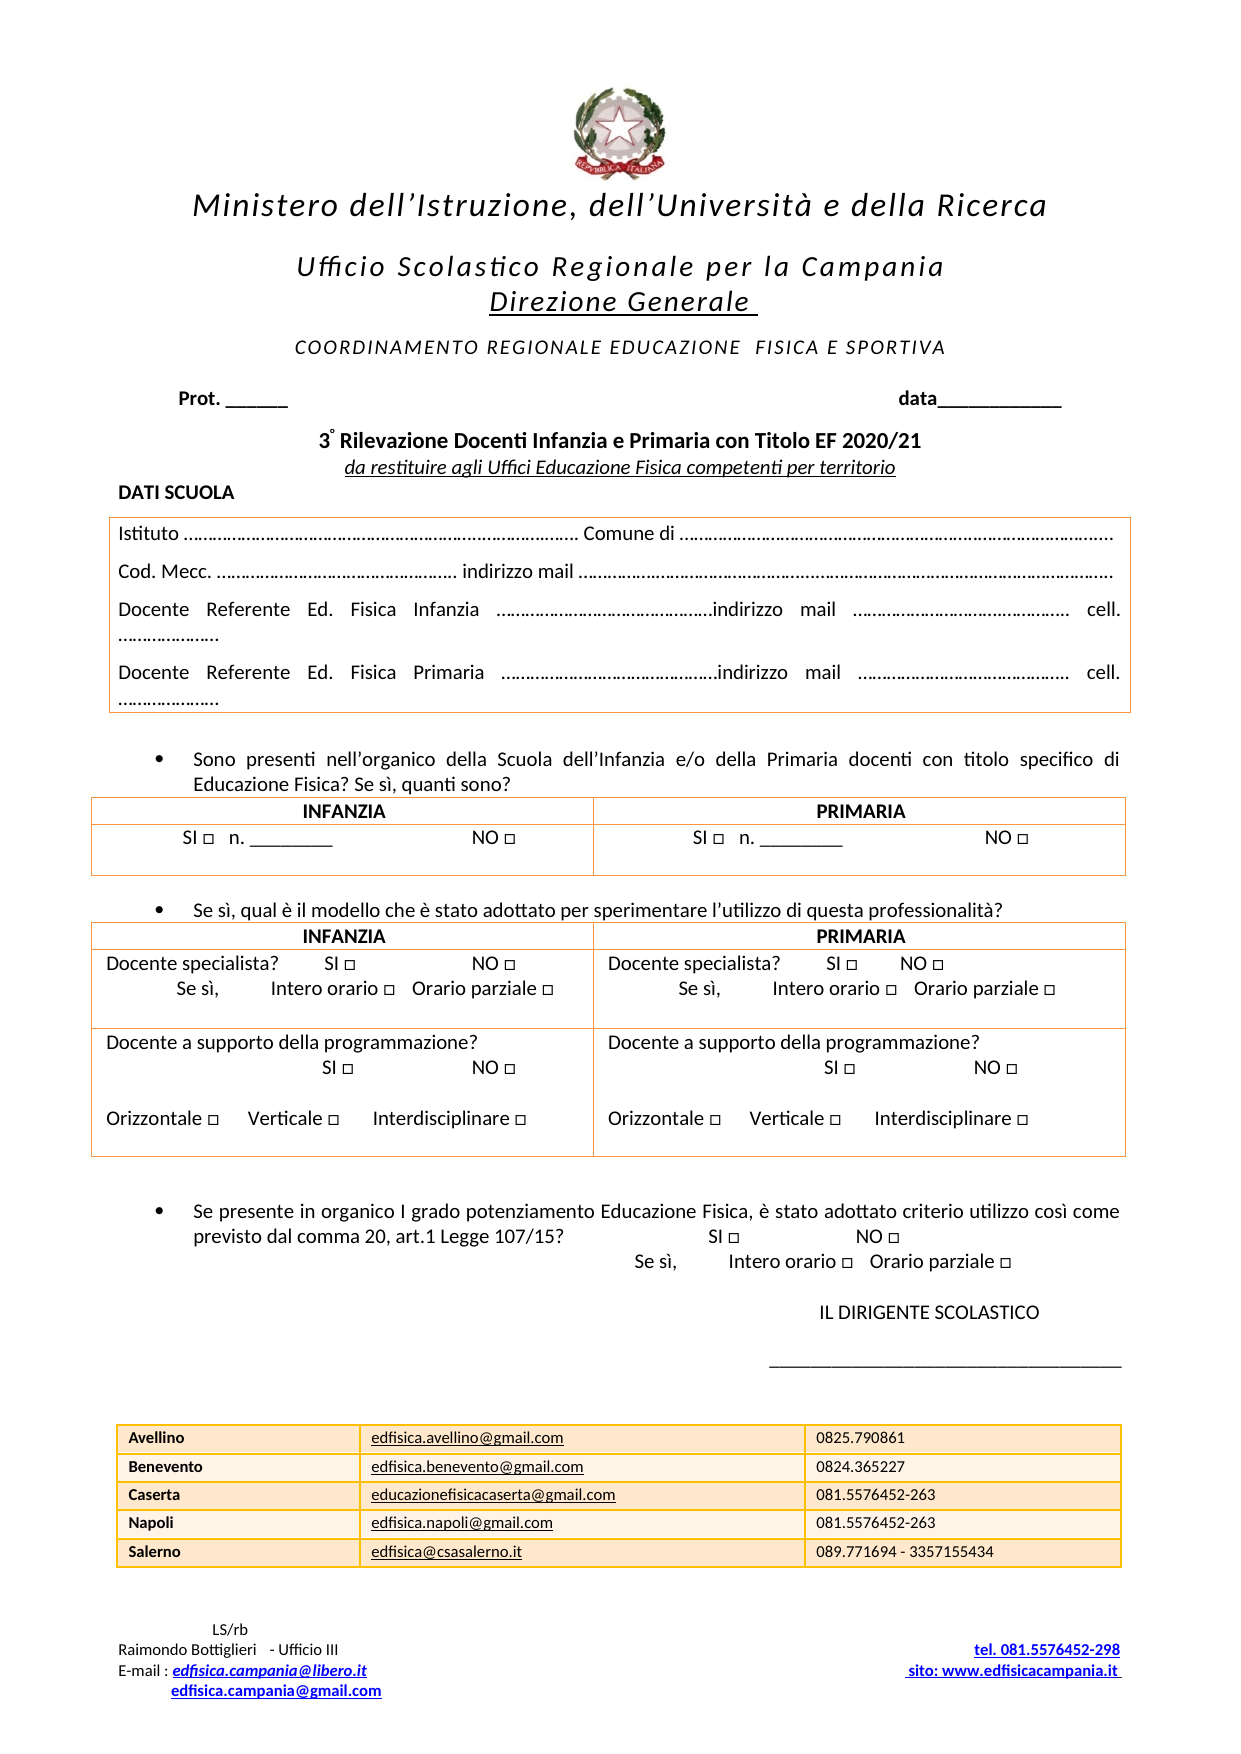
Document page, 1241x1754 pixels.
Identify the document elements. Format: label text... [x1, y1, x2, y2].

table_cell edfisica.napoli@gmail.com [361, 1511, 804, 1537]
table_cell Napoli [118, 1511, 359, 1537]
table_cell 0824.365227 [806, 1455, 1120, 1481]
text Docente Referente Ed. Fisica Infanzia ………………………………………indirizzo mail ………………………….………….. cell. ………………… [110, 593, 1130, 647]
table_cell SI □ n. ________ NO □ [92, 825, 593, 875]
table_header INFANZIA [92, 798, 593, 823]
table_cell Salerno [118, 1540, 359, 1566]
text Cod. Mecc. ………………………………………….. indirizzo mail …………….…………………………...…………………………………………………….. [110, 555, 1130, 584]
table_header 0825.790861 [806, 1426, 1120, 1452]
text IL DIRIGENTE SCOLASTICO [708, 1299, 1122, 1325]
text 3° Rilevazione Docenti Infanzia e Primaria con Titolo EF 2020/21 [118, 426, 1122, 454]
text DATI SCUOLA [118, 479, 1122, 505]
table_cell edfisica@csasalerno.it [361, 1540, 804, 1566]
table_cell 081.5576452-263 [806, 1483, 1120, 1509]
text da restituire agli Uffici Educazione Fisica competenti per territorio [118, 454, 1122, 479]
list Se sì, qual è il modello che è stato adottato per sperimentare l’utilizzo di questa professionalità? [156, 897, 1122, 922]
table_cell SI □ n. ________ NO □ [594, 825, 1125, 875]
picture [570, 84, 670, 184]
table_cell Docente specialista? SI □ NO □ Se sì, Intero orario □ Orario parziale □ [594, 950, 1125, 1028]
table_header edfisica.avellino@gmail.com [361, 1426, 804, 1452]
table_header Avellino [118, 1426, 359, 1452]
text Istituto ……………………………………………………..………….……. Comune di ……………………………………………………..…………………….... [110, 518, 1130, 546]
table_cell 081.5576452-263 [806, 1511, 1120, 1537]
table_cell edfisica.benevento@gmail.com [361, 1455, 804, 1481]
table_cell Docente a supporto della programmazione? SI □ NO □ Orizzontale □ Verticale □ Interdisciplinare □ [92, 1029, 593, 1156]
table_cell educazionefisicacaserta@gmail.com [361, 1483, 804, 1509]
list Se presente in organico I grado potenziamento Educazione Fisica, è stato adottato criterio utilizzo così come previsto dal comma 20, art.1 Legge 107/15? SI □ NO □ [156, 1198, 1122, 1249]
table_cell 089.771694 - 3357155434 [806, 1540, 1120, 1566]
table_cell Caserta [118, 1483, 359, 1509]
list Se sì, Intero orario □ Orario parziale □ [562, 1249, 1122, 1274]
table_cell Docente specialista? SI □ NO □ Se sì, Intero orario □ Orario parziale □ [92, 950, 593, 1028]
table_cell Docente a supporto della programmazione? SI □ NO □ Orizzontale □ Verticale □ Interdisciplinare □ [594, 1029, 1125, 1156]
text __________________________________ [118, 1345, 1122, 1371]
text Prot. ______ data____________ [118, 385, 1122, 411]
list Sono presenti nell’organico della Scuola dell’Infanzia e/o della Primaria docenti con titolo specifico di Educazione Fisica? Se sì, quanti sono? [156, 746, 1122, 797]
table_header PRIMARIA [594, 798, 1125, 823]
table_header PRIMARIA [594, 923, 1125, 949]
table_header INFANZIA [92, 923, 593, 949]
text Docente Referente Ed. Fisica Primaria ………………………………………indirizzo mail …………………………………….. cell. ………………… [110, 656, 1130, 712]
table_cell Benevento [118, 1455, 359, 1481]
